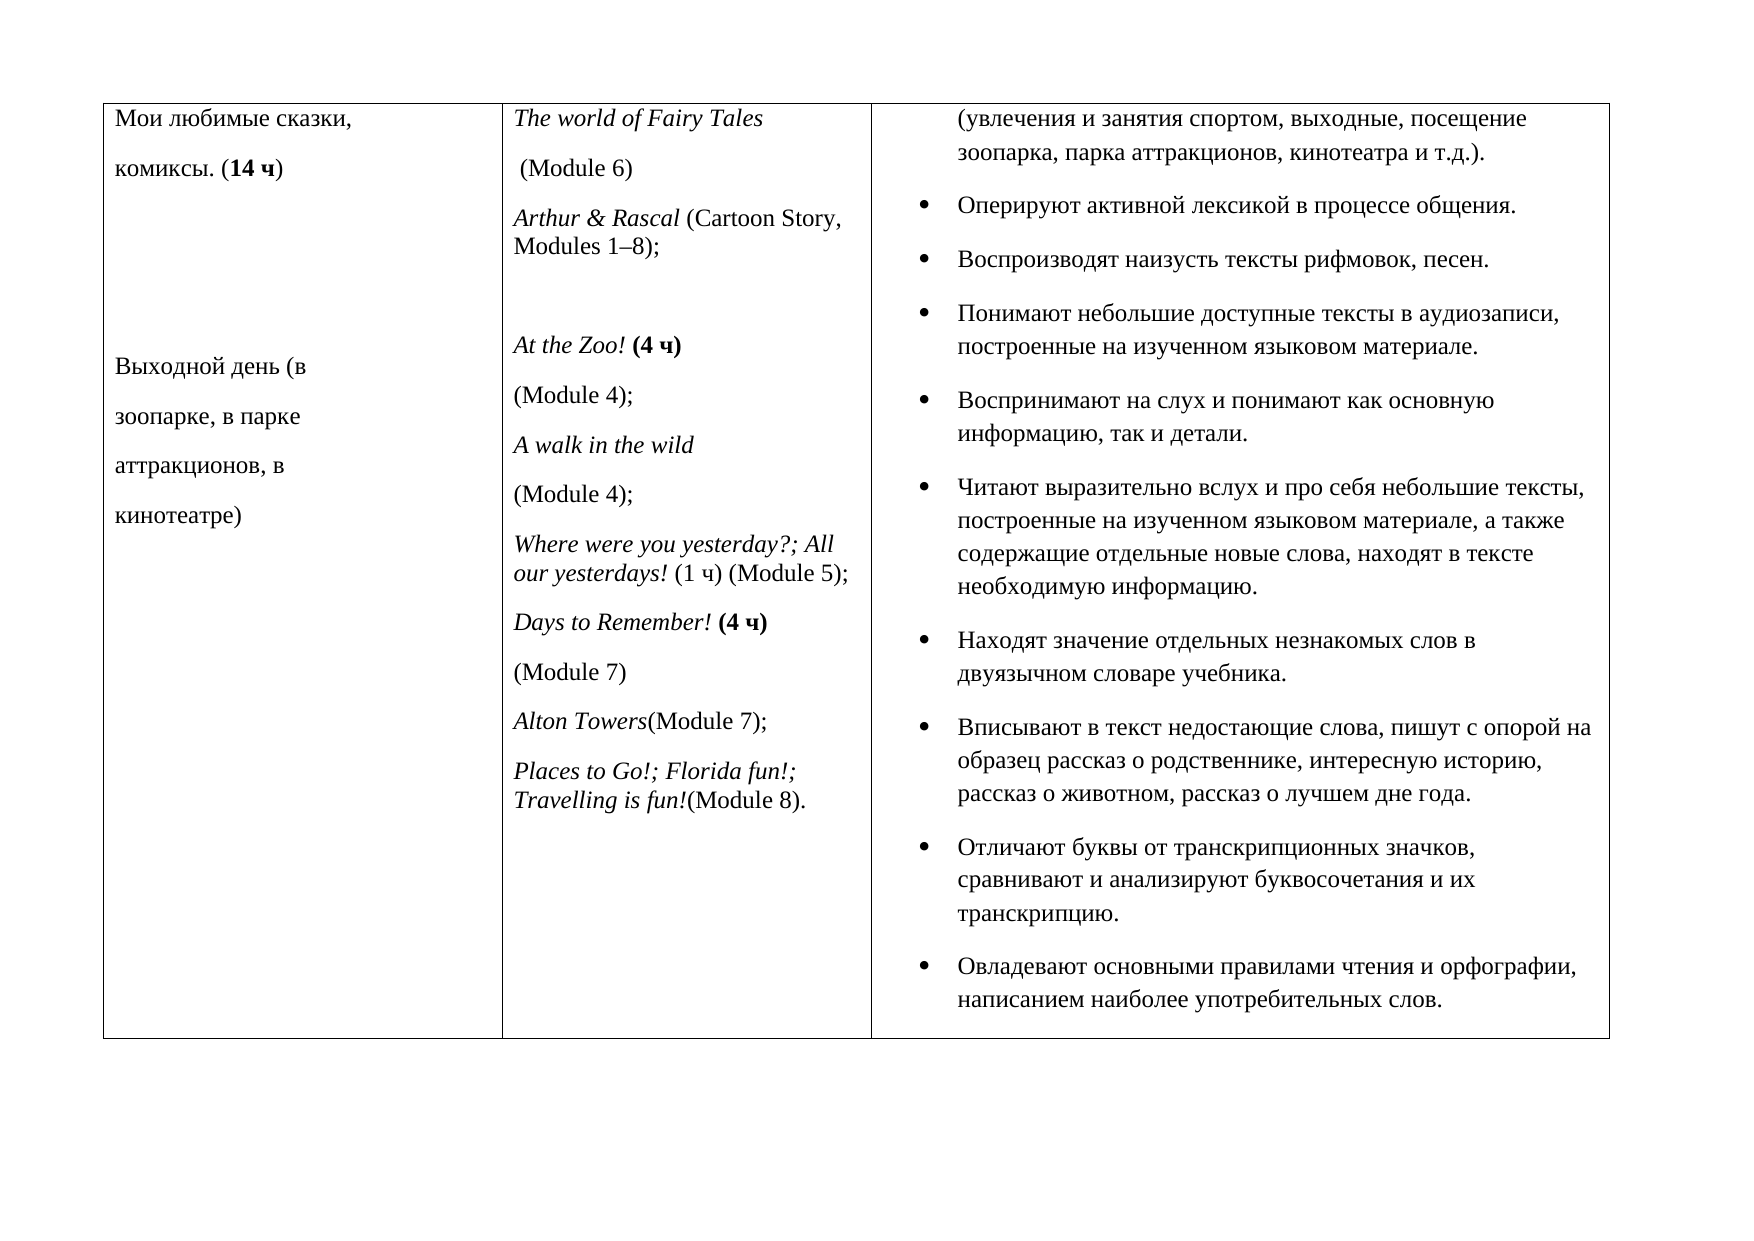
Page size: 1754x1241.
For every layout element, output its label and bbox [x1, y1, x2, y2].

table_cell [503, 104, 871, 1038]
table_cell [872, 104, 1609, 1038]
table_cell [104, 104, 502, 1038]
